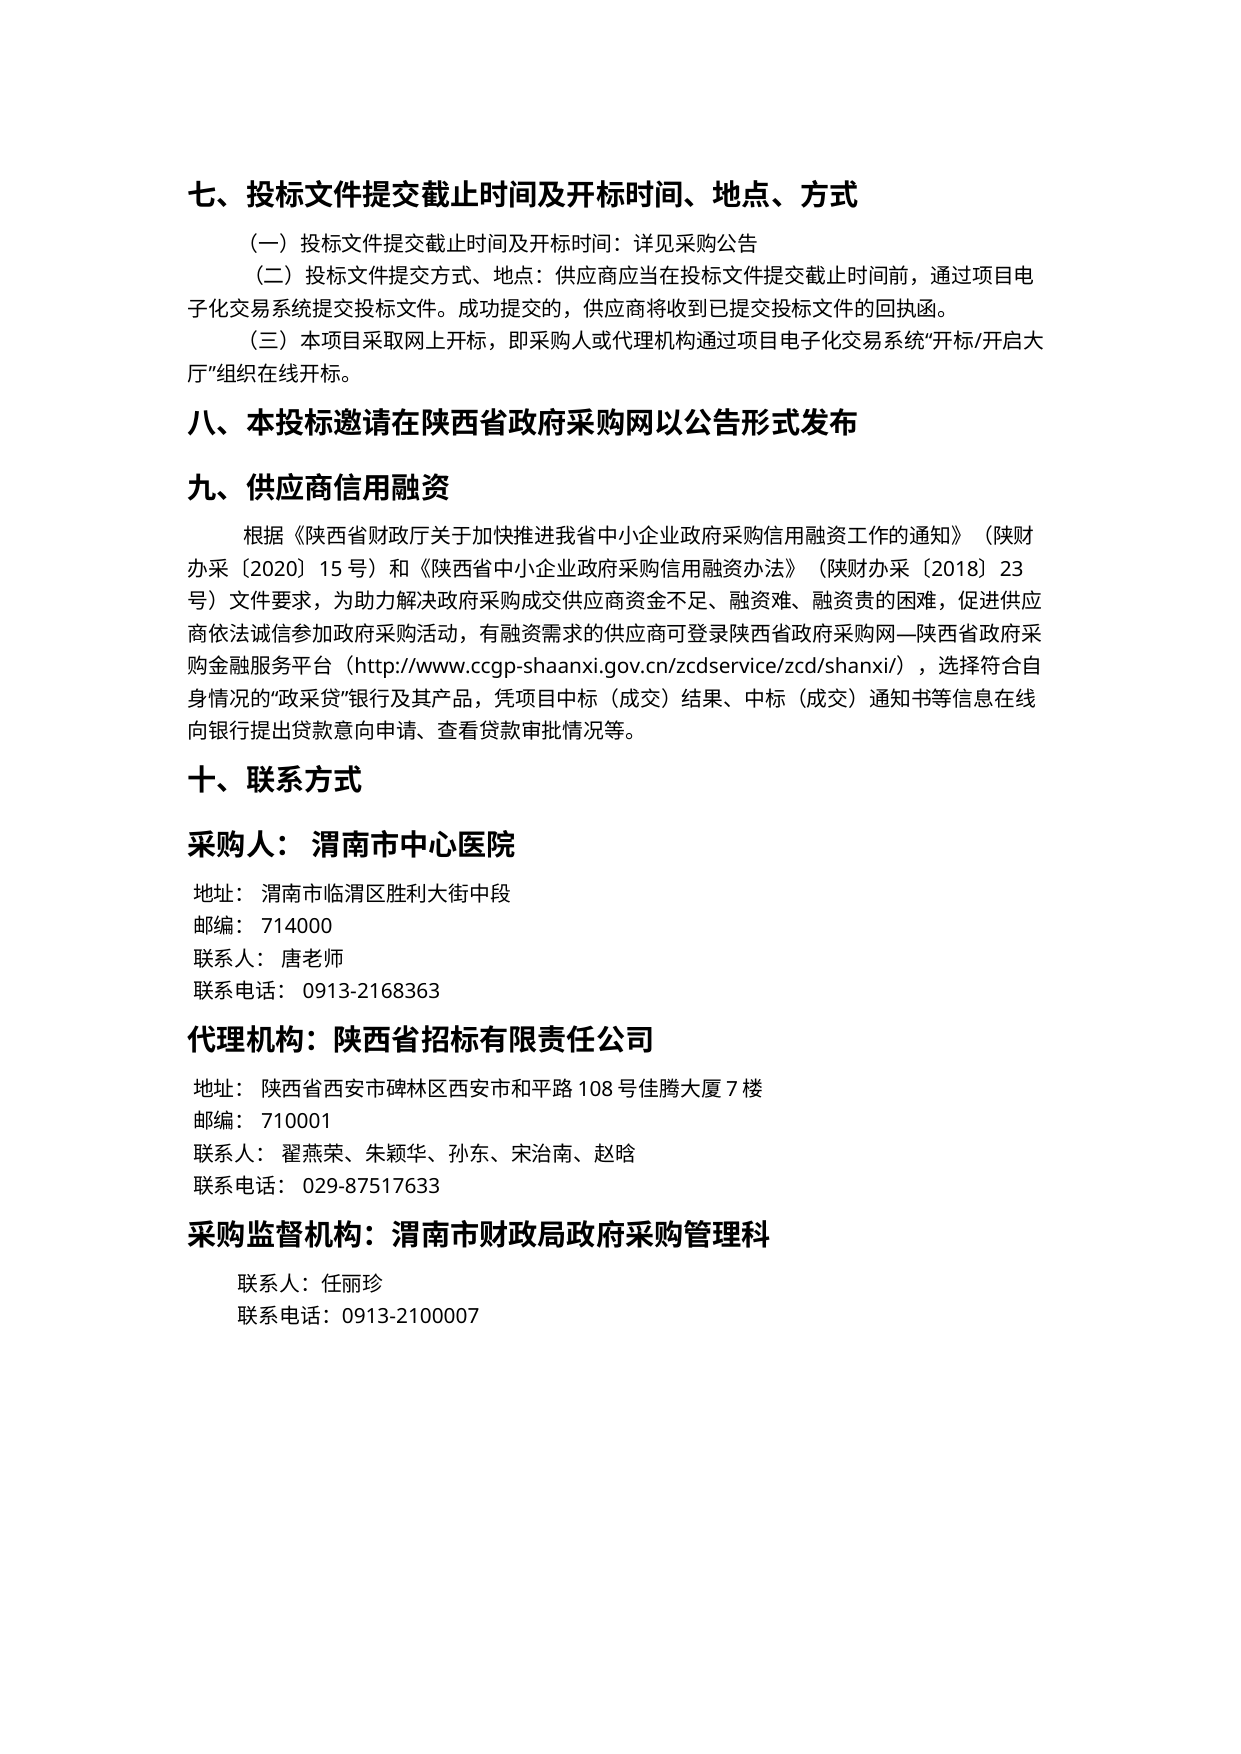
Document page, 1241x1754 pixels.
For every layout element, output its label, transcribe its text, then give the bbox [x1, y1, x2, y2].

text 十、联系方式 [187, 747, 1053, 812]
text （二）投标文件提交方式、地点：供应商应当在投标文件提交截止时间前，通过项目电子化交易系统提交投标文件。成功提交的，供应商将收到已提交投标文件的回执函。 [187, 259, 1053, 324]
text 联系电话： 029-87517633 [187, 1169, 1053, 1202]
text （三）本项目采取网上开标，即采购人或代理机构通过项目电子化交易系统“开标/开启大厅”组织在线开标。 [187, 324, 1053, 389]
text 地址： 渭南市临渭区胜利大街中段 [187, 877, 1053, 909]
text 采购人： 渭南市中心医院 [187, 812, 1053, 877]
text 邮编： 714000 [187, 909, 1053, 942]
text 代理机构：陕西省招标有限责任公司 [187, 1007, 1053, 1072]
text 联系电话：0913-2100007 [187, 1299, 1053, 1332]
text 联系人：任丽珍 [187, 1267, 1053, 1299]
text 七、投标文件提交截止时间及开标时间、地点、方式 [187, 162, 1053, 227]
text 八、本投标邀请在陕西省政府采购网以公告形式发布 [187, 389, 1053, 454]
text 联系人： 唐老师 [187, 942, 1053, 974]
text 采购监督机构：渭南市财政局政府采购管理科 [187, 1202, 1053, 1267]
text （一）投标文件提交截止时间及开标时间：详见采购公告 [187, 227, 1053, 259]
text 九、供应商信用融资 [187, 454, 1053, 519]
text 邮编： 710001 [187, 1104, 1053, 1137]
text 联系人： 翟燕荣、朱颖华、孙东、宋治南、赵晗 [187, 1137, 1053, 1169]
text 联系电话： 0913-2168363 [187, 974, 1053, 1007]
text 根据《陕西省财政厅关于加快推进我省中小企业政府采购信用融资工作的通知》（陕财办采〔2020〕15 号）和《陕西省中小企业政府采购信用融资办法》（陕财办采〔2018〕23 号）文件要求，为助力解决政府采购成交供应商资金不足、融资难、融资贵的困难，促进供应商依法诚信参加政府采购活动，有融资需求的供应商可登录陕西省政府采购网—陕西省政府采购金融服务平台（http://www.ccgp-shaanxi.gov.cn/zcdservice/zcd/shanxi/），选择符合自身情况的“政采贷”银行及其产品，凭项目中标（成交）结果、中标（成交）通知书等信息在线向银行提出贷款意向申请、查看贷款审批情况等。 [187, 519, 1053, 747]
text 地址： 陕西省西安市碑林区西安市和平路108号佳腾大厦7楼 [187, 1072, 1053, 1104]
